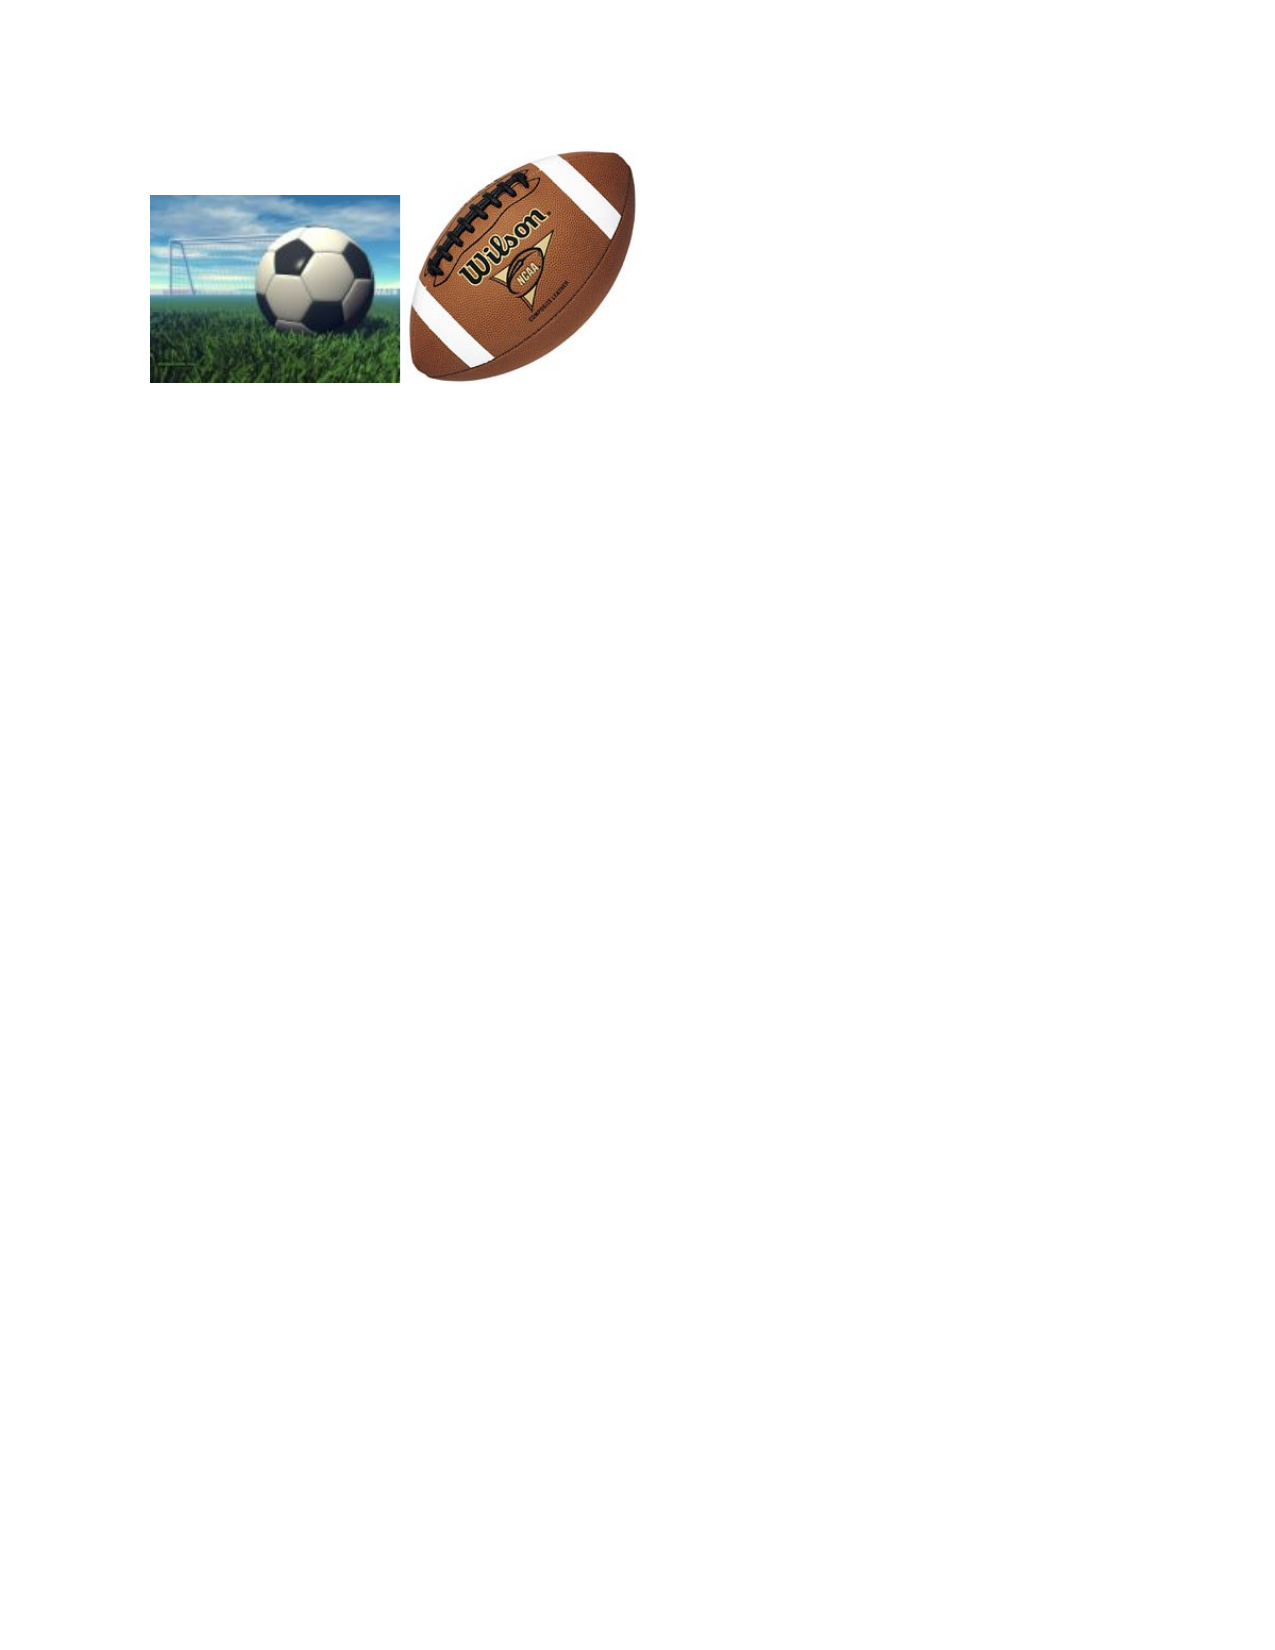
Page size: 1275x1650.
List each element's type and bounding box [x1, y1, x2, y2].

picture [150, 195, 400, 383]
picture [405, 150, 638, 383]
